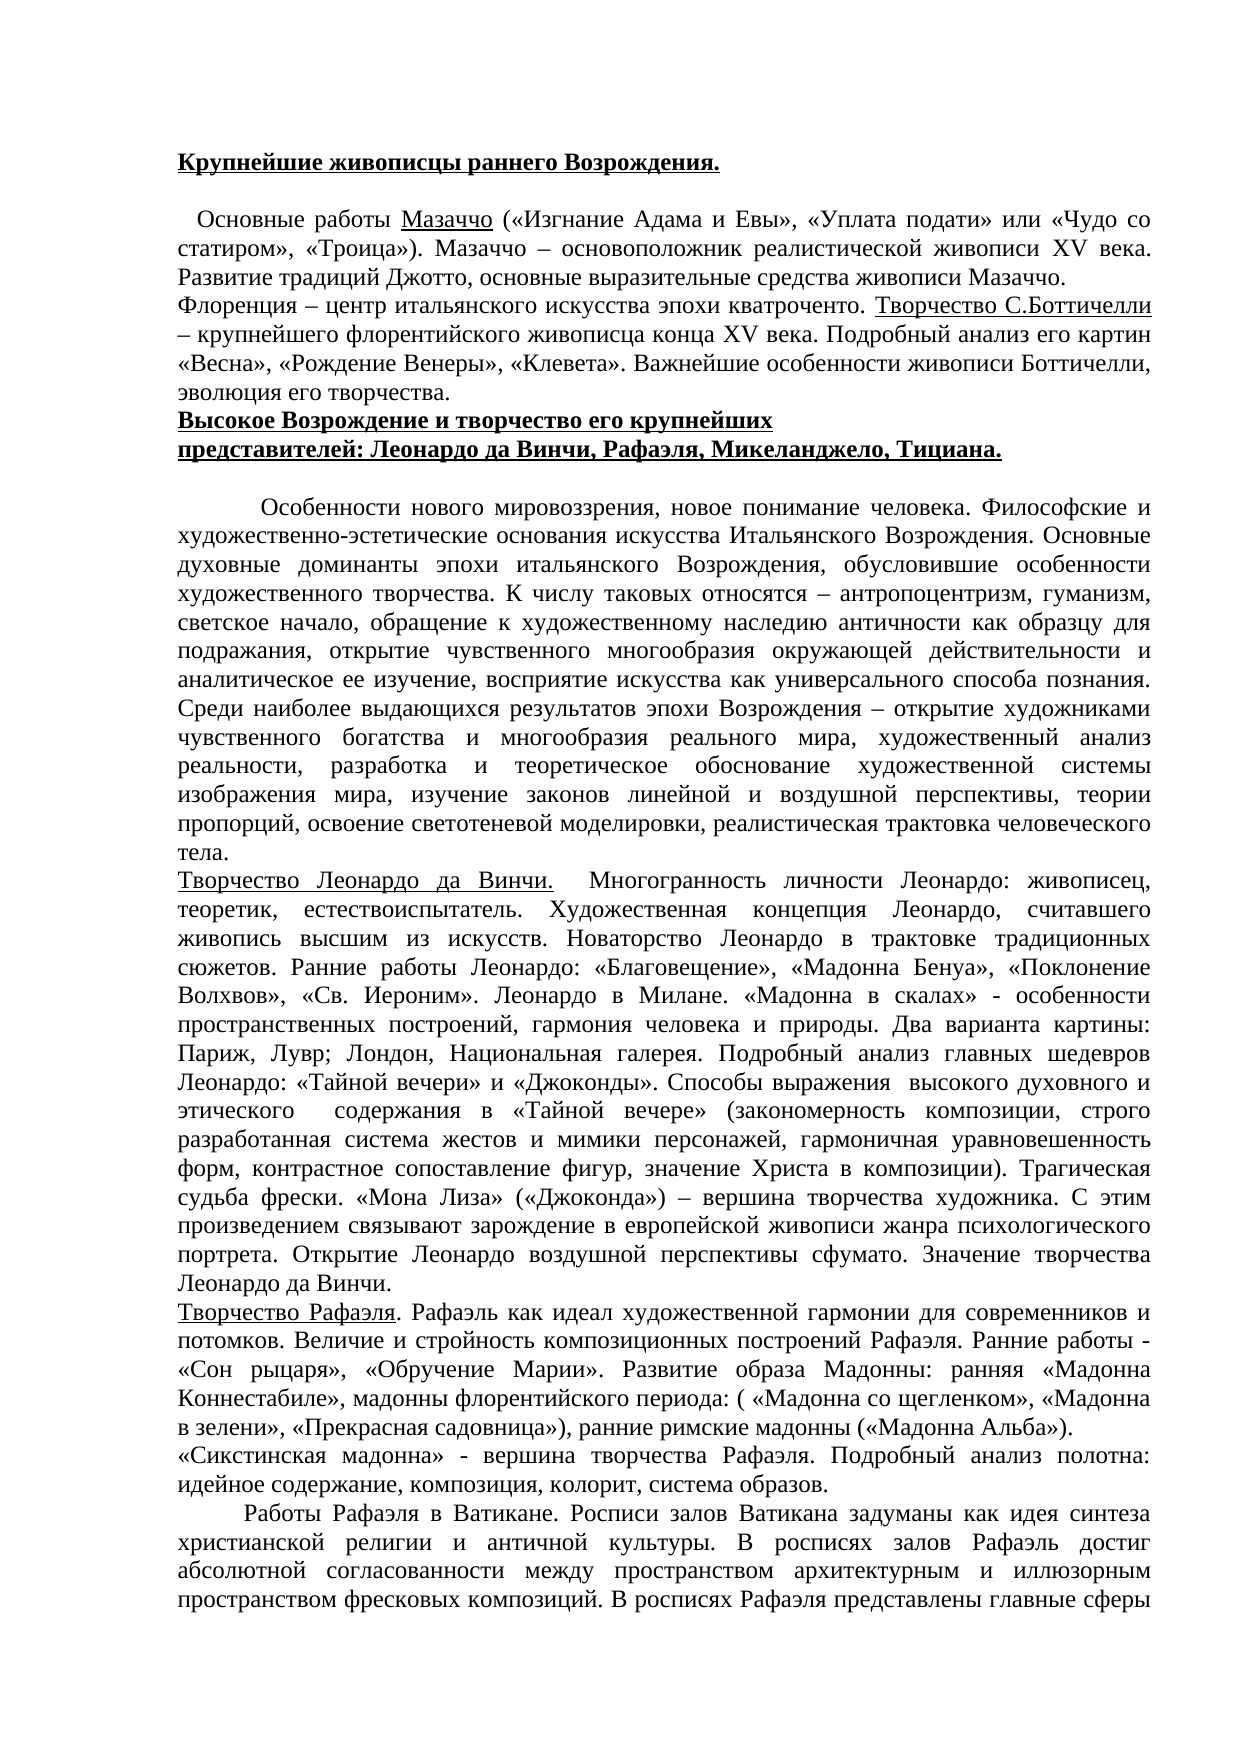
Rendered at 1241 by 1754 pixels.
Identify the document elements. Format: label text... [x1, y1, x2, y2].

text Крупнейшие живописцы раннего Возрождения. [177, 147, 1152, 176]
text Основные работы Мазаччо («Изгнание Адама и Евы», «Уплата подати» или «Чудо со статиром», «Троица»). Мазаччо – основоположник реалистической живописи XV века. Развитие традиций Джотто, основные выразительные средства живописи Мазаччо. [177, 204, 1152, 291]
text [177, 1498, 1152, 1613]
text Флоренция – центр итальянского искусства эпохи кватроченто. Творчество С.Боттичелли – крупнейшего флорентийского живописца конца XV века. Подробный анализ его картин «Весна», «Рождение Венеры», «Клевета». Важнейшие особенности живописи Боттичелли, эволюция его творчества. [177, 291, 1152, 406]
text Творчество Леонардо да Винчи. Многогранность личности Леонардо: живописец, теоретик, естествоиспытатель. Художественная концепция Леонардо, считавшего живопись высшим из искусств. Новаторство Леонардо в трактовке традиционных сюжетов. Ранние работы Леонардо: «Благовещение», «Мадонна Бенуа», «Поклонение Волхвов», «Св. Иероним». Леонардо в Милане. «Мадонна в скалах» - особенности пространственных построений, гармония человека и природы. Два варианта картины: Париж, Лувр; Лондон, Национальная галерея. Подробный анализ главных шедевров Леонардо: «Тайной вечери» и «Джоконды». Способы выражения высокого духовного и этического содержания в «Тайной вечере» (закономерность композиции, строго разработанная система жестов и мимики персонажей, гармоничная уравновешенность форм, контрастное сопоставление фигур, значение Христа в композиции). Трагическая судьба фрески. «Мона Лиза» («Джоконда») – вершина творчества художника. С этим произведением связывают зарождение в европейской живописи жанра психологического портрета. Открытие Леонардо воздушной перспективы сфумато. Значение творчества Леонардо да Винчи. [177, 866, 1152, 1297]
text Высокое Возрождение и творчество его крупнейших [177, 406, 1152, 434]
text Особенности нового мировоззрения, новое понимание человека. Философские и художественно-эстетические основания искусства Итальянского Возрождения. Основные духовные доминанты эпохи итальянского Возрождения, обусловившие особенности художественного творчества. К числу таковых относятся – антропоцентризм, гуманизм, светское начало, обращение к художественному наследию античности как образцу для подражания, открытие чувственного многообразия окружающей действительности и аналитическое ее изучение, восприятие искусства как универсального способа познания. Среди наиболее выдающихся результатов эпохи Возрождения – открытие художниками чувственного богатства и многообразия реального мира, художественный анализ реальности, разработка и теоретическое обоснование художественной системы изображения мира, изучение законов линейной и воздушной перспективы, теории пропорций, освоение светотеневой моделировки, реалистическая трактовка человеческого тела. [177, 492, 1152, 866]
text Творчество Рафаэля. Рафаэль как идеал художественной гармонии для современников и потомков. Величие и стройность композиционных построений Рафаэля. Ранние работы - «Сон рыцаря», «Обручение Марии». Развитие образа Мадонны: ранняя «Мадонна Коннестабиле», мадонны флорентийского периода: ( «Мадонна со щегленком», «Мадонна в зелени», «Прекрасная садовница»), ранние римские мадонны («Мадонна Альба»). [177, 1297, 1152, 1441]
text «Сикстинская мадонна» - вершина творчества Рафаэля. Подробный анализ полотна: идейное содержание, композиция, колорит, система образов. [177, 1441, 1152, 1498]
text представителей: Леонардо да Винчи, Рафаэля, Микеланджело, Тициана. [177, 434, 1152, 463]
